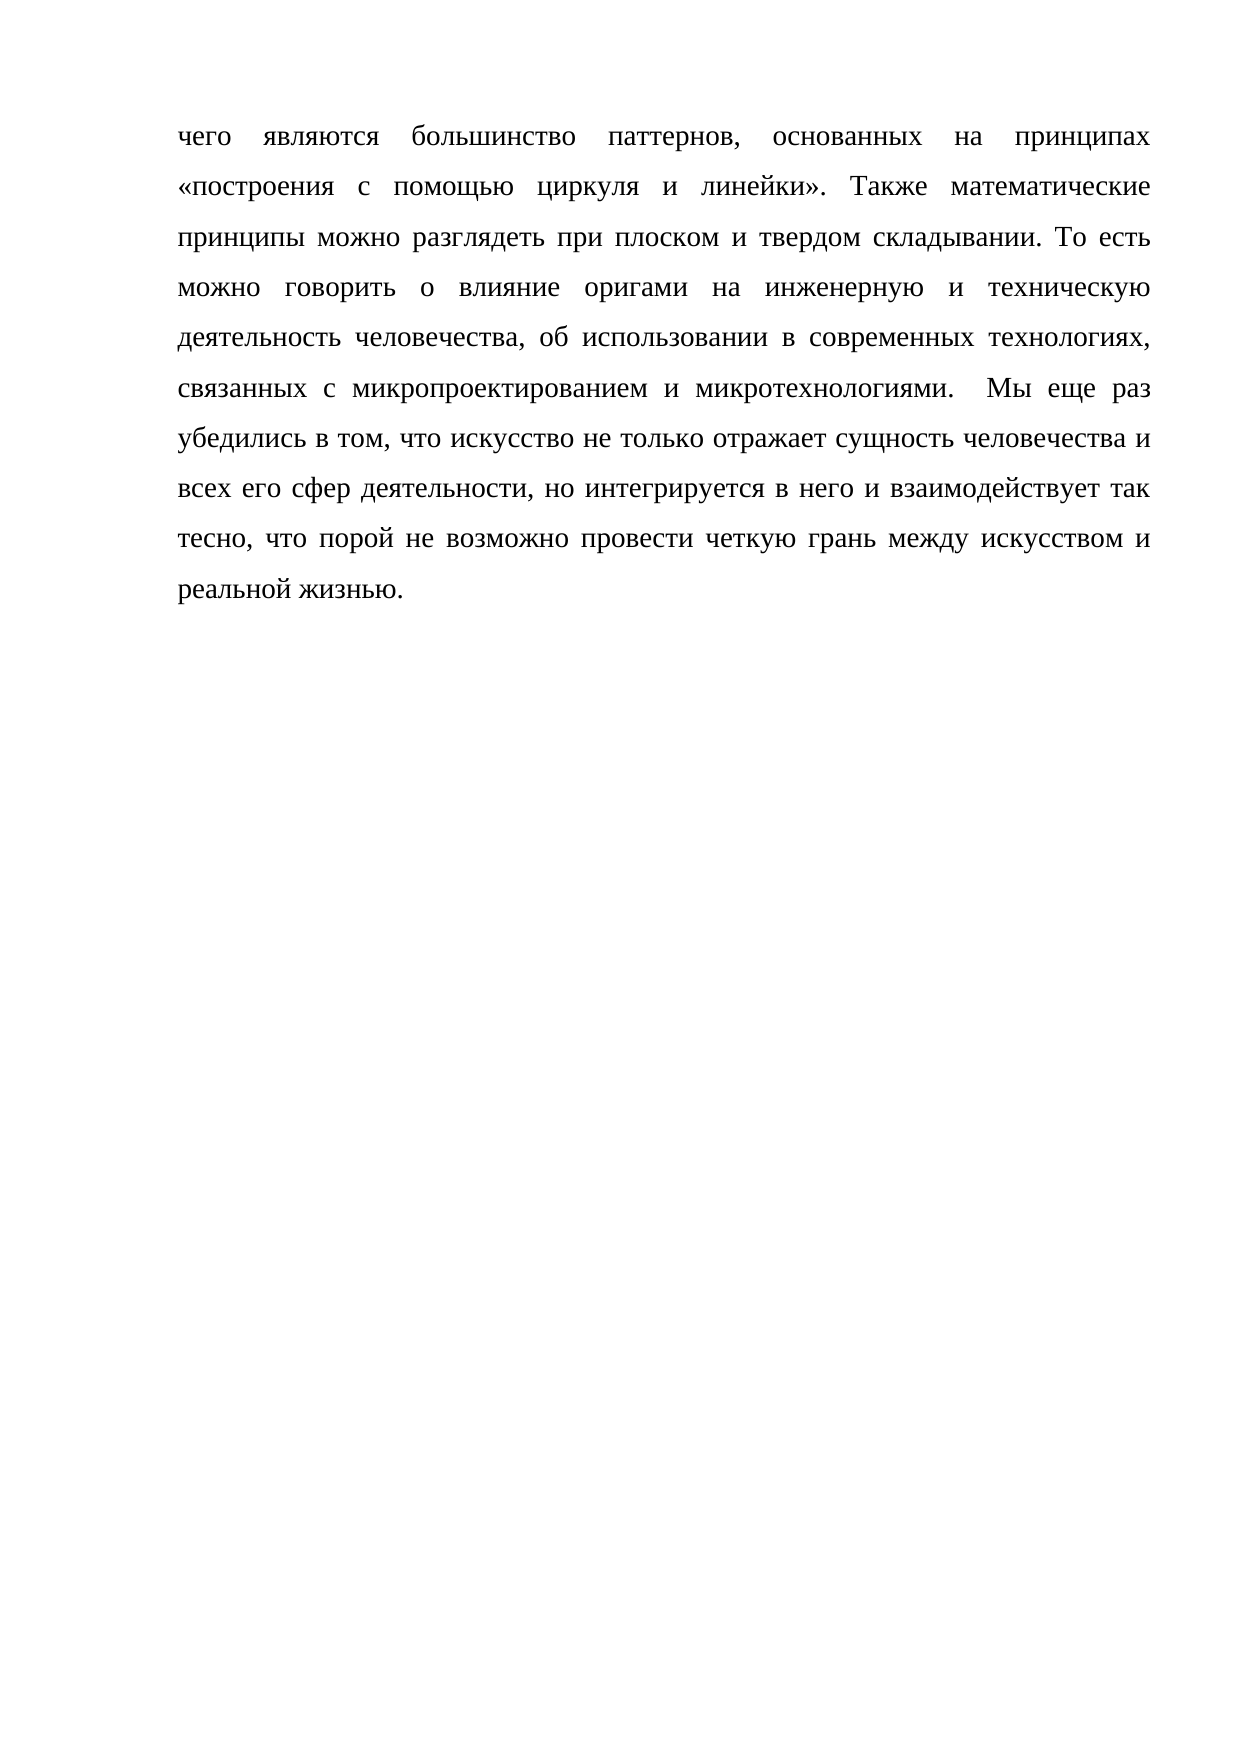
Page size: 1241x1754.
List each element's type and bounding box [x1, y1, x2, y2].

text [177, 118, 1152, 604]
